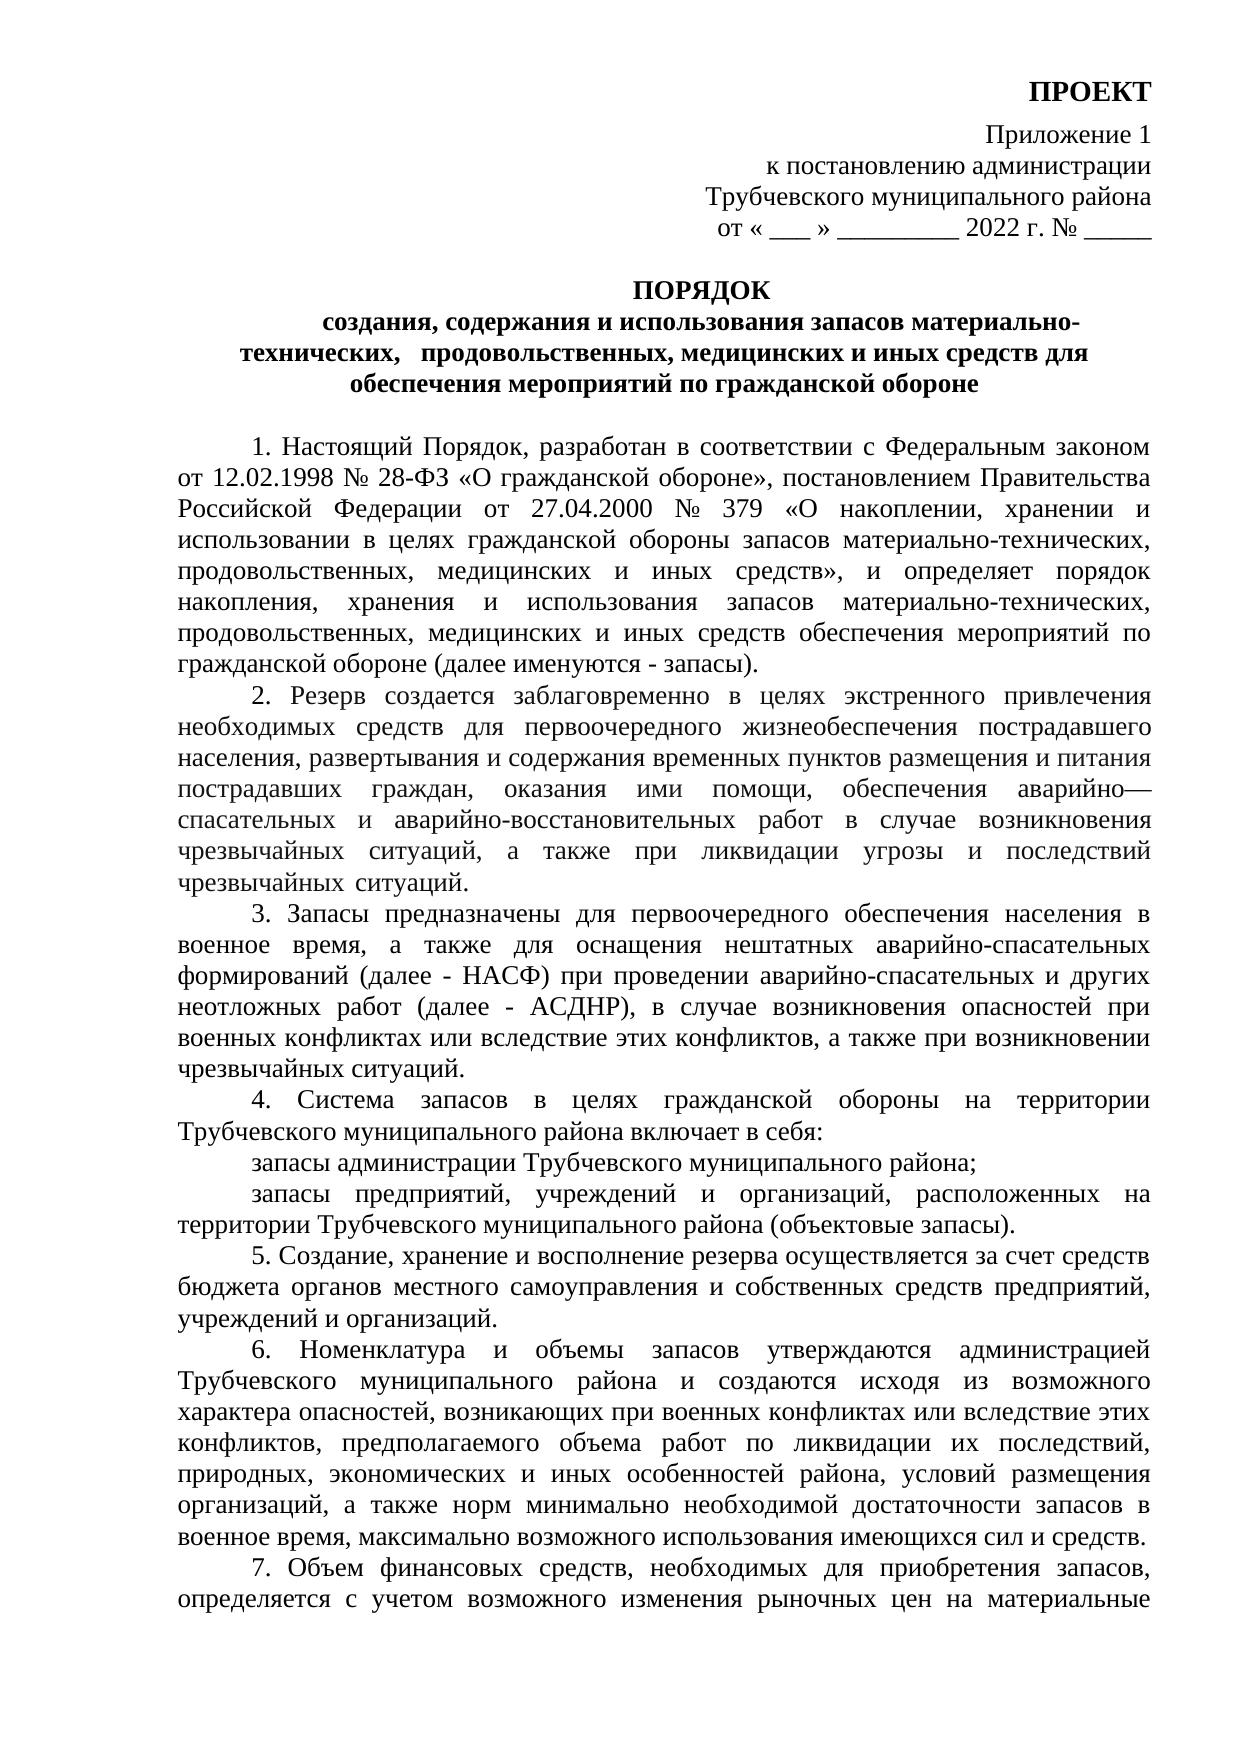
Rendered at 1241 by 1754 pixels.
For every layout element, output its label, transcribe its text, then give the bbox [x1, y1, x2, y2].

text 4. Система запасов в целях гражданской обороны на территории Трубчевского муниципального района включает в себя: [177, 1084, 1152, 1146]
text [177, 1551, 1152, 1613]
text запасы администрации Трубчевского муниципального района; [177, 1146, 1152, 1177]
text Трубчевского муниципального района [177, 180, 1152, 212]
text от « ___ » _________ 2022 г. № _____ [177, 212, 1152, 243]
text запасы предприятий, учреждений и организаций, расположенных на территории Трубчевского муниципального района (объектовые запасы). [177, 1177, 1152, 1239]
text создания, содержания и использования запасов материально-технических, продовольственных, медицинских и иных средств для обеспечения мероприятий по гражданской обороне [177, 305, 1152, 398]
text 2. Резерв создается заблаговременно в целях экстренного привлечения необходимых средств для первоочередного жизнеобеспечения пострадавшего населения, развертывания и содержания временных пунктов размещения и питания пострадавших граждан, оказания ими помощи, обеспечения аварийно— спасательных и аварийно-восстановительных работ в случае возникновения чрезвычайных ситуаций, а также при ликвидации угрозы и последствий чрезвычайных ситуаций. [177, 679, 1152, 897]
text 3. Запасы предназначены для первоочередного обеспечения населения в военное время, а также для оснащения нештатных аварийно-спасательных формирований (далее - НАСФ) при проведении аварийно-спасательных и других неотложных работ (далее - АСДНР), в случае возникновения опасностей при военных конфликтах или вследствие этих конфликтов, а также при возникновении чрезвычайных ситуаций. [177, 897, 1152, 1084]
text Приложение 1 [177, 118, 1152, 149]
text ПОРЯДОК [177, 274, 1152, 305]
text 6. Номенклатура и объемы запасов утверждаются администрацией Трубчевского муниципального района и создаются исходя из возможного характера опасностей, возникающих при военных конфликтах или вследствие этих конфликтов, предполагаемого объема работ по ликвидации их последствий, природных, экономических и иных особенностей района, условий размещения организаций, а также норм минимально необходимой достаточности запасов в военное время, максимально возможного использования имеющихся сил и средств. [177, 1333, 1152, 1551]
text 1. Настоящий Порядок, разработан в соответствии с Федеральным законом от 12.02.1998 № 28-ФЗ «О гражданской обороне», постановлением Правительства Российской Федерации от 27.04.2000 № 379 «О накоплении, хранении и использовании в целях гражданской обороны запасов материально-технических, продовольственных, медицинских и иных средств», и определяет порядок накопления, хранения и использования запасов материально-технических, продовольственных, медицинских и иных средств обеспечения мероприятий по гражданской обороне (далее именуются - запасы). [177, 429, 1152, 679]
text к постановлению администрации [177, 149, 1152, 180]
text 5. Создание, хранение и восполнение резерва осуществляется за счет средств бюджета органов местного самоуправления и собственных средств предприятий, учреждений и организаций. [177, 1239, 1152, 1333]
